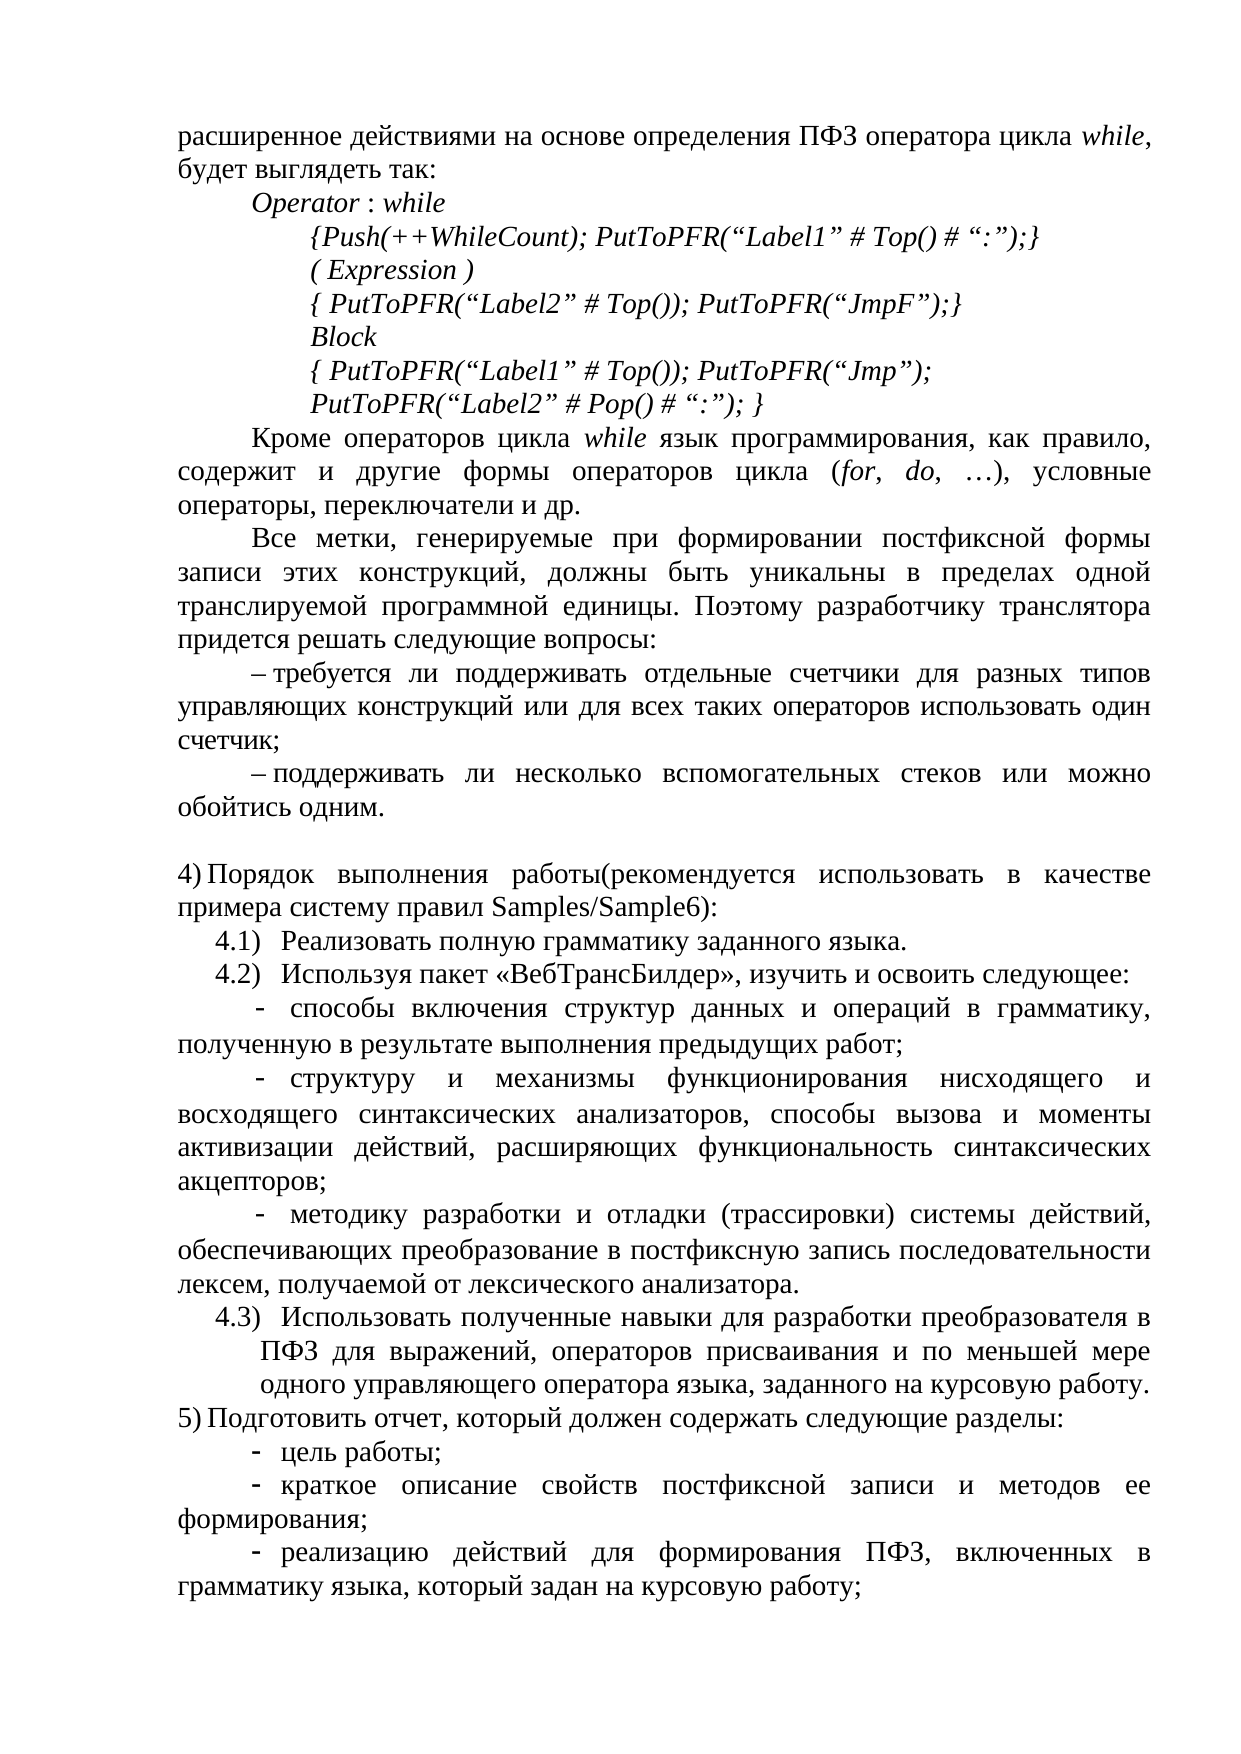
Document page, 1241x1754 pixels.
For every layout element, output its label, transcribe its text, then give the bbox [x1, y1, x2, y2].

list способы включения структур данных и операций в грамматику, полученную в результате выполнения предыдущих работ; [177, 990, 1152, 1060]
list краткое описание свойств постфиксной записи и методов ее формирования; [177, 1467, 1152, 1534]
text Operator : while [177, 185, 1152, 219]
text – поддерживать ли несколько вспомогательных стеков или можно обойтись одним. [177, 755, 1152, 822]
list Использовать полученные навыки для разработки преобразователя в ПФЗ для выражений, операторов присваивания и по меньшей мере одного управляющего оператора языка, заданного на курсовую работу. [215, 1299, 1152, 1400]
text Все метки, генерируемые при формировании постфиксной формы записи этих конструкций, должны быть уникальны в пределах одной транслируемой программной единицы. Поэтому разработчику транслятора придется решать следующие вопросы: [177, 521, 1152, 655]
list структуру и механизмы функционирования нисходящего и восходящего синтаксических анализаторов, способы вызова и моменты активизации действий, расширяющих функциональность синтаксических акцепторов; [177, 1060, 1152, 1196]
text Block [177, 319, 1152, 353]
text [177, 118, 1152, 185]
list Реализовать полную грамматику заданного языка. [215, 923, 1152, 957]
list Подготовить отчет, который должен содержать следующие разделы: [177, 1400, 1152, 1434]
text {Push(++WhileCount); PutToPFR(“Label1” # Top() # “:”);} [177, 219, 1152, 252]
text – требуется ли поддерживать отдельные счетчики для разных типов управляющих конструкций или для всех таких операторов использовать один счетчик; [177, 655, 1152, 755]
text Кроме операторов цикла while язык программирования, как правило, содержит и другие формы операторов цикла (for, do, …), условные операторы, переключатели и др. [177, 420, 1152, 521]
list реализацию действий для формирования ПФЗ, включенных в грамматику языка, который задан на курсовую работу; [177, 1534, 1152, 1602]
text PutToPFR(“Label2” # Pop() # “:”); } [177, 386, 1152, 420]
list цель работы; [177, 1434, 1152, 1467]
text { PutToPFR(“Label1” # Top()); PutToPFR(“Jmp”); [177, 353, 1152, 386]
list Используя пакет «ВебТрансБилдер», изучить и освоить следующее: [215, 957, 1152, 990]
list Порядок выполнения работы(рекомендуется использовать в качестве примера систему правил Samples/Sample6): [177, 856, 1152, 923]
text { PutToPFR(“Label2” # Top()); PutToPFR(“JmpF”);} [177, 286, 1152, 319]
text ( Expression ) [177, 252, 1152, 286]
list методику разработки и отладки (трассировки) системы действий, обеспечивающих преобразование в постфиксную запись последовательности лексем, получаемой от лексического анализатора. [177, 1196, 1152, 1299]
